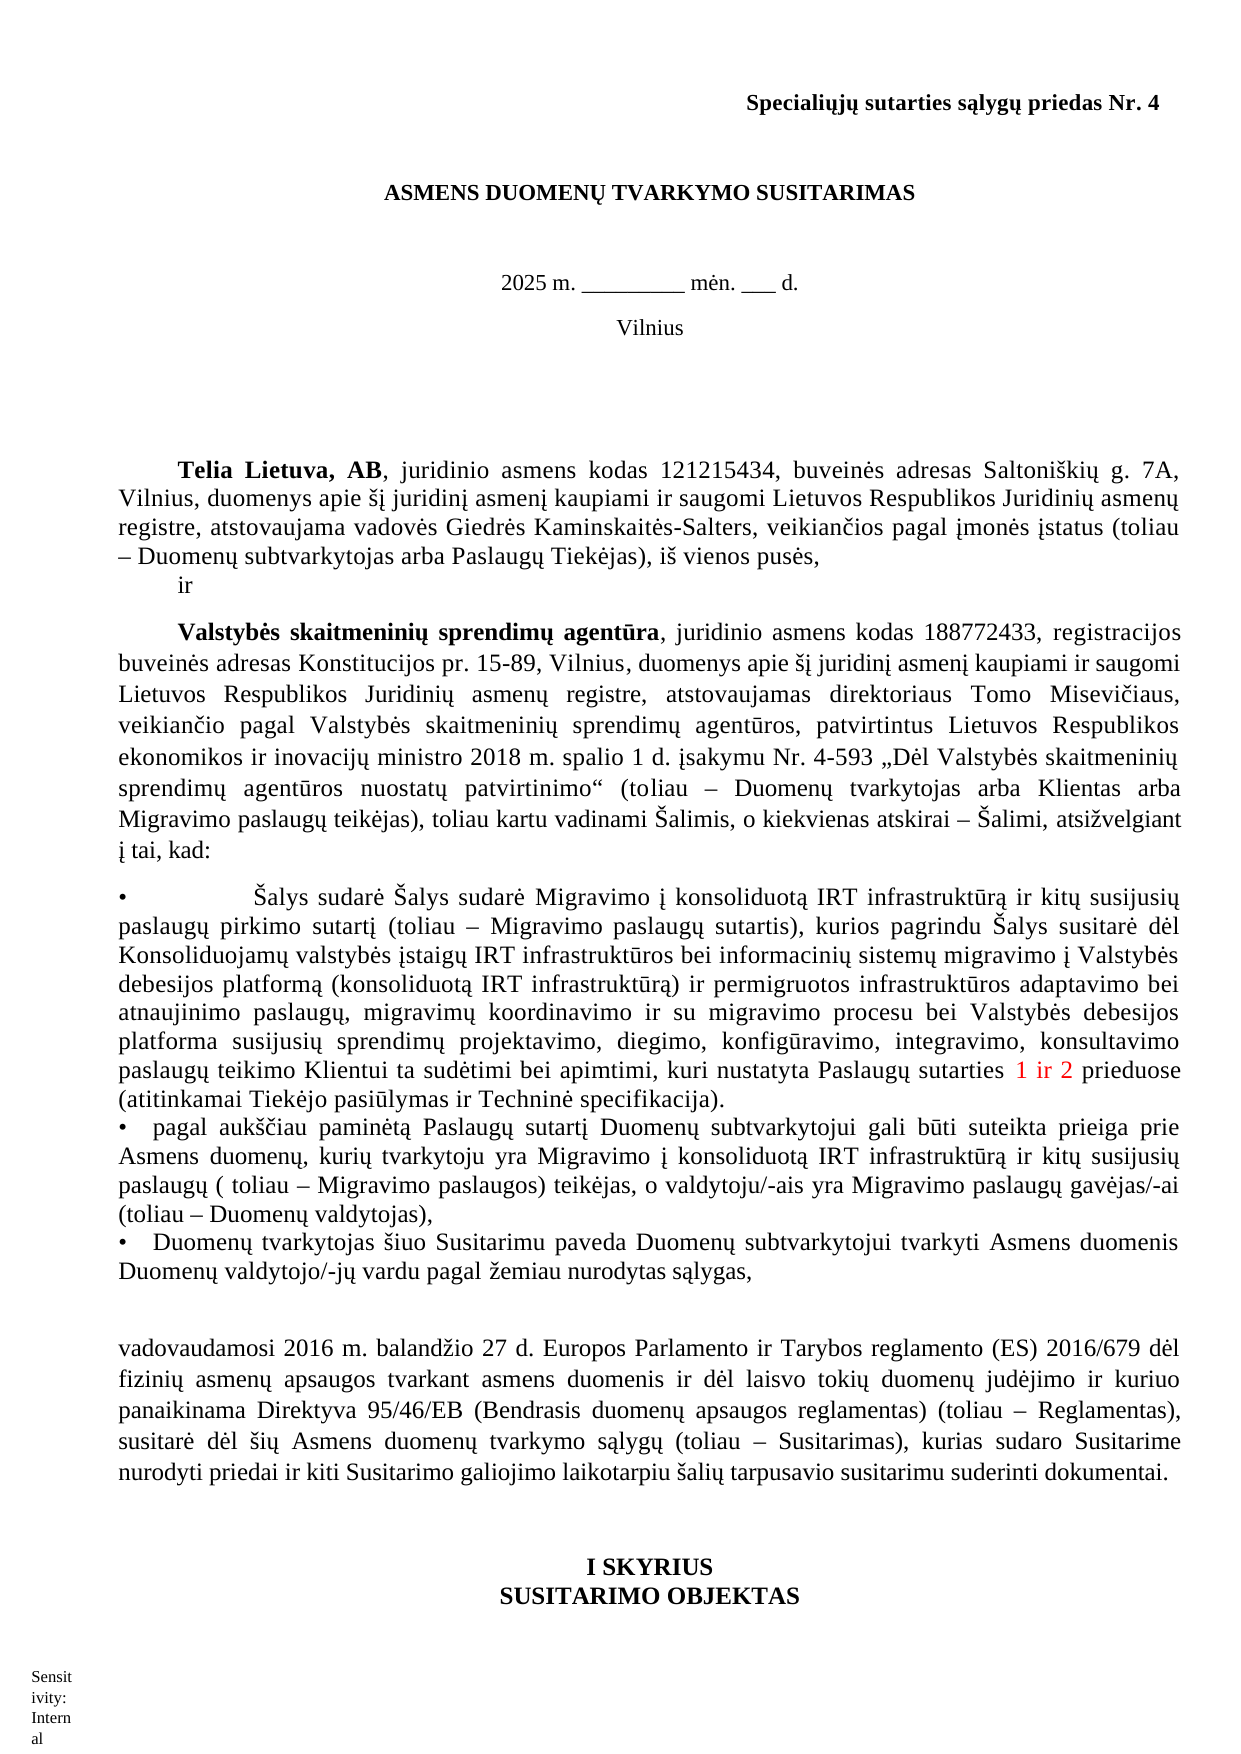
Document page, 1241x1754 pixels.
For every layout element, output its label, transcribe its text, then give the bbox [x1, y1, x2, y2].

text 2025 m. _________ mėn. ___ d. [118, 269, 1181, 295]
list pagal aukščiau paminėtą Paslaugų sutartį Duomenų subtvarkytojui gali būti suteikta prieiga prie Asmens duomenų, kurių tvarkytoju yra Migravimo į konsoliduotą IRT infrastruktūrą ir kitų susijusių paslaugų ( toliau – Migravimo paslaugos) teikėjas, o valdytoju/-ais yra Migravimo paslaugų gavėjas/-ai (toliau – Duomenų valdytojas), [118, 1112, 1181, 1227]
list SUSITARIMO OBJEKTAS [118, 1581, 1181, 1610]
text Valstybės skaitmeninių sprendimų agentūra, juridinio asmens kodas 188772433, registracijos buveinės adresas Konstitucijos pr. 15-89, Vilnius, duomenys apie šį juridinį asmenį kaupiami ir saugomi Lietuvos Respublikos Juridinių asmenų registre, atstovaujamas direktoriaus Tomo Misevičiaus, veikiančio pagal Valstybės skaitmeninių sprendimų agentūros, patvirtintus Lietuvos Respublikos ekonomikos ir inovacijų ministro 2018 m. spalio 1 d. įsakymu Nr. 4-593 „Dėl Valstybės skaitmeninių sprendimų agentūros nuostatų patvirtinimo“ (toliau – Duomenų tvarkytojas arba Klientas arba Migravimo paslaugų teikėjas), toliau kartu vadinami Šalimis, o kiekvienas atskirai – Šalimi, atsižvelgiant į tai, kad: [118, 617, 1181, 863]
list I SKYRIUS [118, 1552, 1181, 1581]
text Telia Lietuva, AB, juridinio asmens kodas 121215434, buveinės adresas Saltoniškių g. 7A, Vilnius, duomenys apie šį juridinį asmenį kaupiami ir saugomi Lietuvos Respublikos Juridinių asmenų registre, atstovaujama vadovės Giedrės Kaminskaitės-Salters, veikiančios pagal įmonės įstatus (toliau – Duomenų subtvarkytojas arba Paslaugų Tiekėjas), iš vienos pusės, [118, 455, 1181, 570]
text vadovaudamosi 2016 m. balandžio 27 d. Europos Parlamento ir Tarybos reglamento (ES) 2016/679 dėl fizinių asmenų apsaugos tvarkant asmens duomenis ir dėl laisvo tokių duomenų judėjimo ir kuriuo panaikinama Direktyva 95/46/EB (Bendrasis duomenų apsaugos reglamentas) (toliau – Reglamentas), susitarė dėl šių Asmens duomenų tvarkymo sąlygų (toliau – Susitarimas), kurias sudaro Susitarime nurodyti priedai ir kiti Susitarimo galiojimo laikotarpiu šalių tarpusavio susitarimu suderinti dokumentai. [118, 1333, 1181, 1486]
list Šalys sudarė Šalys sudarė Migravimo į konsoliduotą IRT infrastruktūrą ir kitų susijusių paslaugų pirkimo sutartį (toliau – Migravimo paslaugų sutartis), kurios pagrindu Šalys susitarė dėl Konsoliduojamų valstybės įstaigų IRT infrastruktūros bei informacinių sistemų migravimo į Valstybės debesijos platformą (konsoliduotą IRT infrastruktūrą) ir permigruotos infrastruktūros adaptavimo bei atnaujinimo paslaugų, migravimų koordinavimo ir su migravimo procesu bei Valstybės debesijos platforma susijusių sprendimų projektavimo, diegimo, konfigūravimo, integravimo, konsultavimo paslaugų teikimo Klientui ta sudėtimi bei apimtimi, kuri nustatyta Paslaugų sutarties 1 ir 2 prieduose (atitinkamai Tiekėjo pasiūlymas ir Techninė specifikacija). [118, 882, 1181, 1112]
text Specialiųjų sutarties sąlygų priedas Nr. 4 [746, 89, 1181, 115]
text ir [118, 570, 1181, 598]
text ASMENS DUOMENŲ TVARKYMO SUSITARIMAS [118, 179, 1181, 205]
text Vilnius [118, 314, 1181, 341]
list Duomenų tvarkytojas šiuo Susitarimu paveda Duomenų subtvarkytojui tvarkyti Asmens duomenis Duomenų valdytojo/-jų vardu pagal žemiau nurodytas sąlygas, [118, 1227, 1181, 1285]
